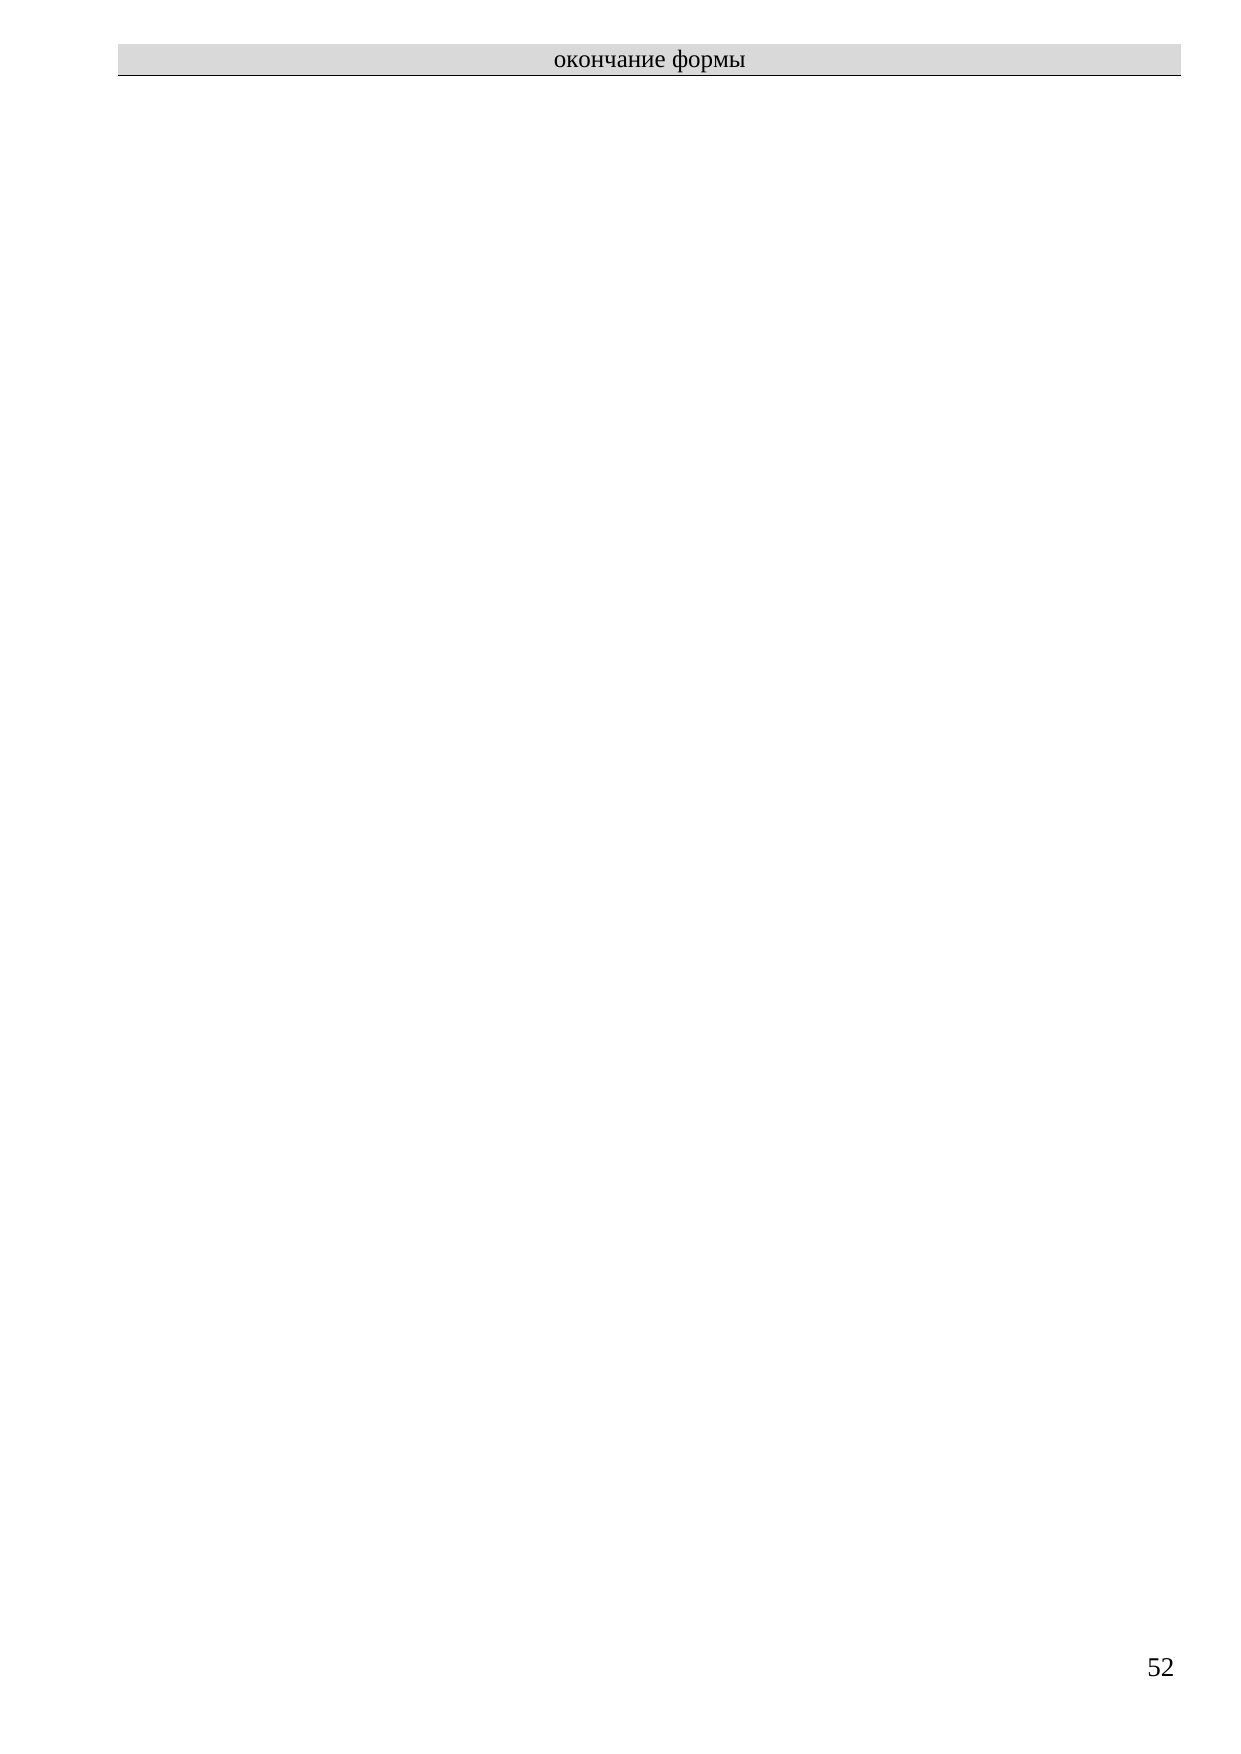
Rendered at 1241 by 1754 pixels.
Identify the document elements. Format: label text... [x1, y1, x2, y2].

text окончание формы [118, 44, 1181, 75]
